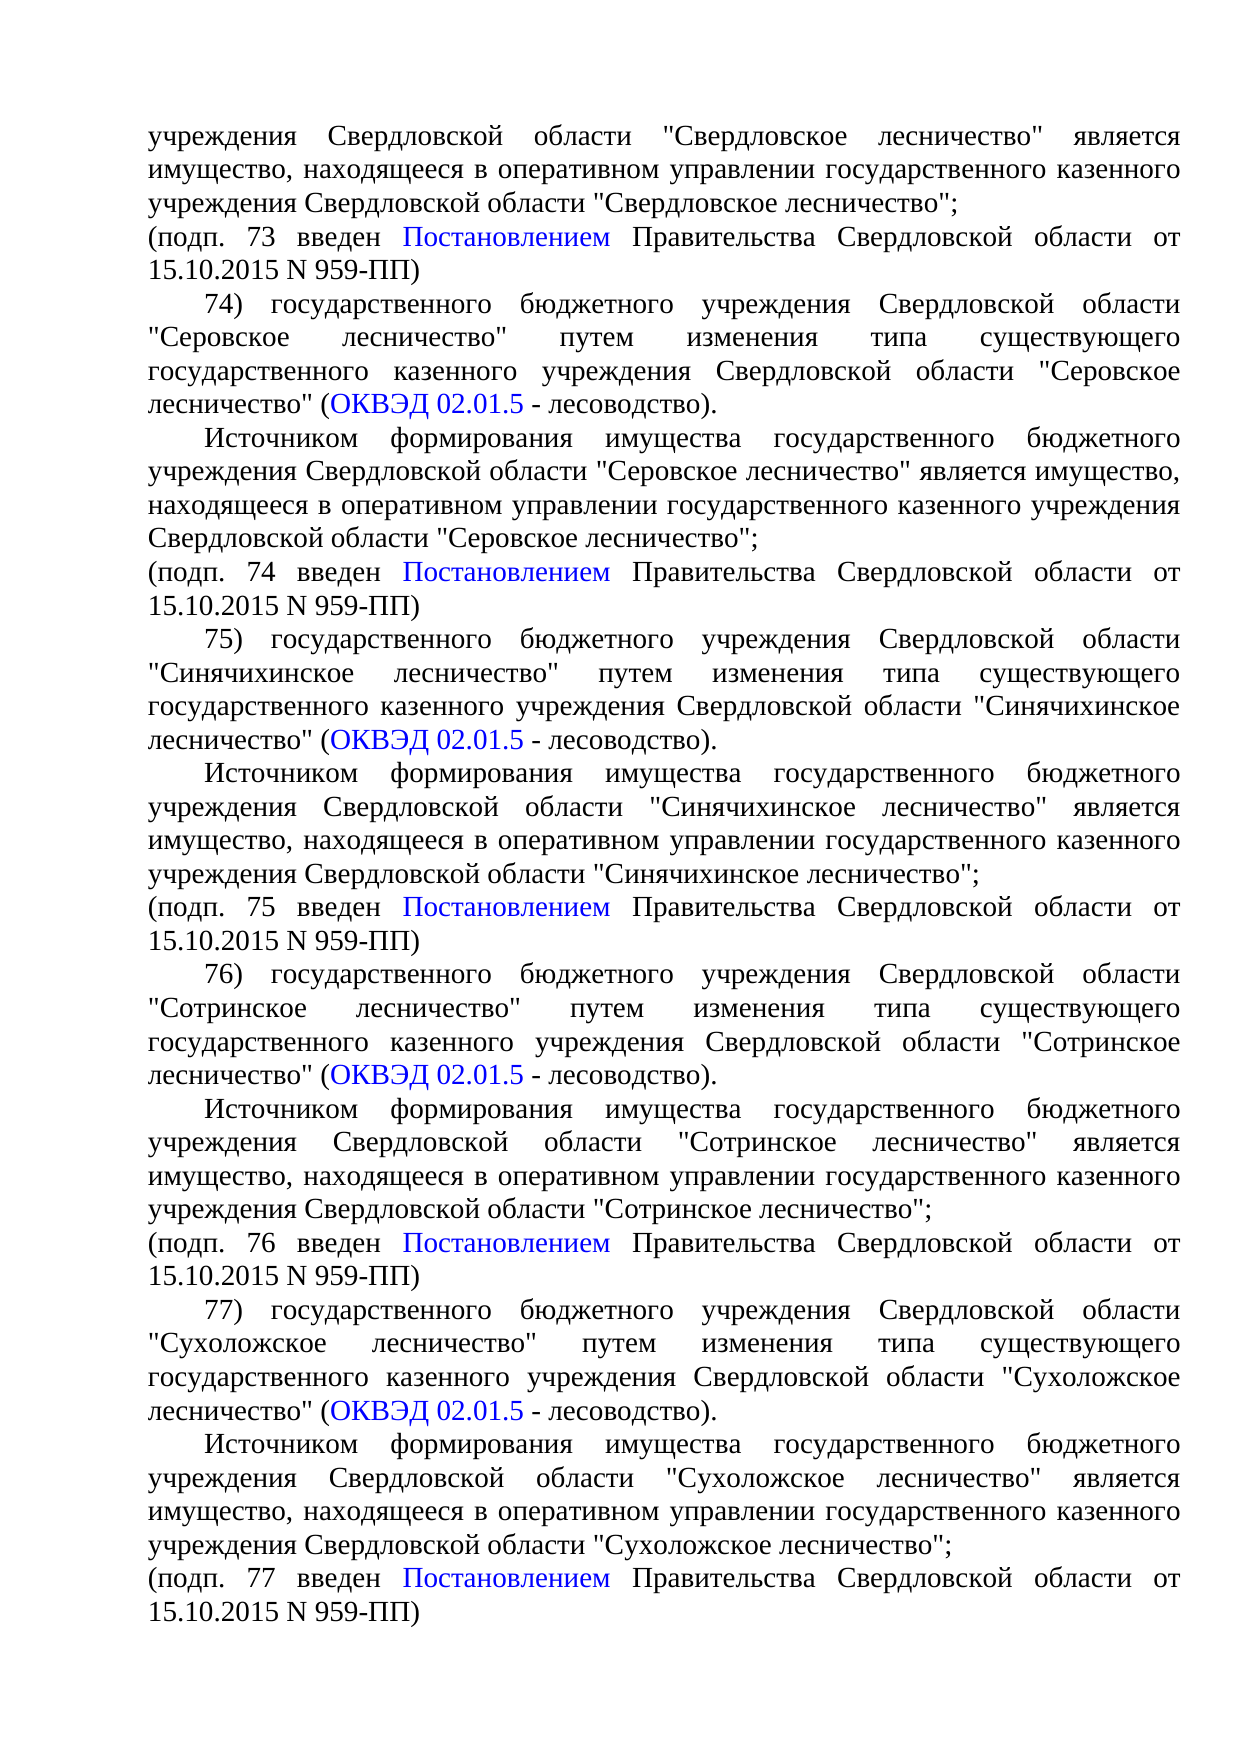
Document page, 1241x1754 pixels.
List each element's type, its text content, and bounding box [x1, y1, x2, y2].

text 74) государственного бюджетного учреждения Свердловской области "Серовское лесничество" путем изменения типа существующего государственного казенного учреждения Свердловской области "Серовское лесничество" (ОКВЭД 02.01.5 - лесоводство). [148, 286, 1181, 420]
text Источником формирования имущества государственного бюджетного учреждения Свердловской области "Сухоложское лесничество" является имущество, находящееся в оперативном управлении государственного казенного учреждения Свердловской области "Сухоложское лесничество"; [148, 1426, 1181, 1560]
text (подп. 74 введен Постановлением Правительства Свердловской области от 15.10.2015 N 959-ПП) [148, 554, 1181, 621]
text (подп. 73 введен Постановлением Правительства Свердловской области от 15.10.2015 N 959-ПП) [148, 219, 1181, 286]
text 75) государственного бюджетного учреждения Свердловской области "Синячихинское лесничество" путем изменения типа существующего государственного казенного учреждения Свердловской области "Синячихинское лесничество" (ОКВЭД 02.01.5 - лесоводство). [148, 621, 1181, 755]
text 77) государственного бюджетного учреждения Свердловской области "Сухоложское лесничество" путем изменения типа существующего государственного казенного учреждения Свердловской области "Сухоложское лесничество" (ОКВЭД 02.01.5 - лесоводство). [148, 1292, 1181, 1426]
text (подп. 76 введен Постановлением Правительства Свердловской области от 15.10.2015 N 959-ПП) [148, 1225, 1181, 1292]
text Источником формирования имущества государственного бюджетного учреждения Свердловской области "Синячихинское лесничество" является имущество, находящееся в оперативном управлении государственного казенного учреждения Свердловской области "Синячихинское лесничество"; [148, 755, 1181, 889]
text Источником формирования имущества государственного бюджетного учреждения Свердловской области "Серовское лесничество" является имущество, находящееся в оперативном управлении государственного казенного учреждения Свердловской области "Серовское лесничество"; [148, 420, 1181, 554]
text (подп. 75 введен Постановлением Правительства Свердловской области от 15.10.2015 N 959-ПП) [148, 889, 1181, 957]
text (подп. 77 введен Постановлением Правительства Свердловской области от 15.10.2015 N 959-ПП) [148, 1560, 1181, 1627]
text 76) государственного бюджетного учреждения Свердловской области "Сотринское лесничество" путем изменения типа существующего государственного казенного учреждения Свердловской области "Сотринское лесничество" (ОКВЭД 02.01.5 - лесоводство). [148, 957, 1181, 1091]
text Источником формирования имущества государственного бюджетного учреждения Свердловской области "Сотринское лесничество" является имущество, находящееся в оперативном управлении государственного казенного учреждения Свердловской области "Сотринское лесничество"; [148, 1091, 1181, 1225]
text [148, 118, 1181, 219]
